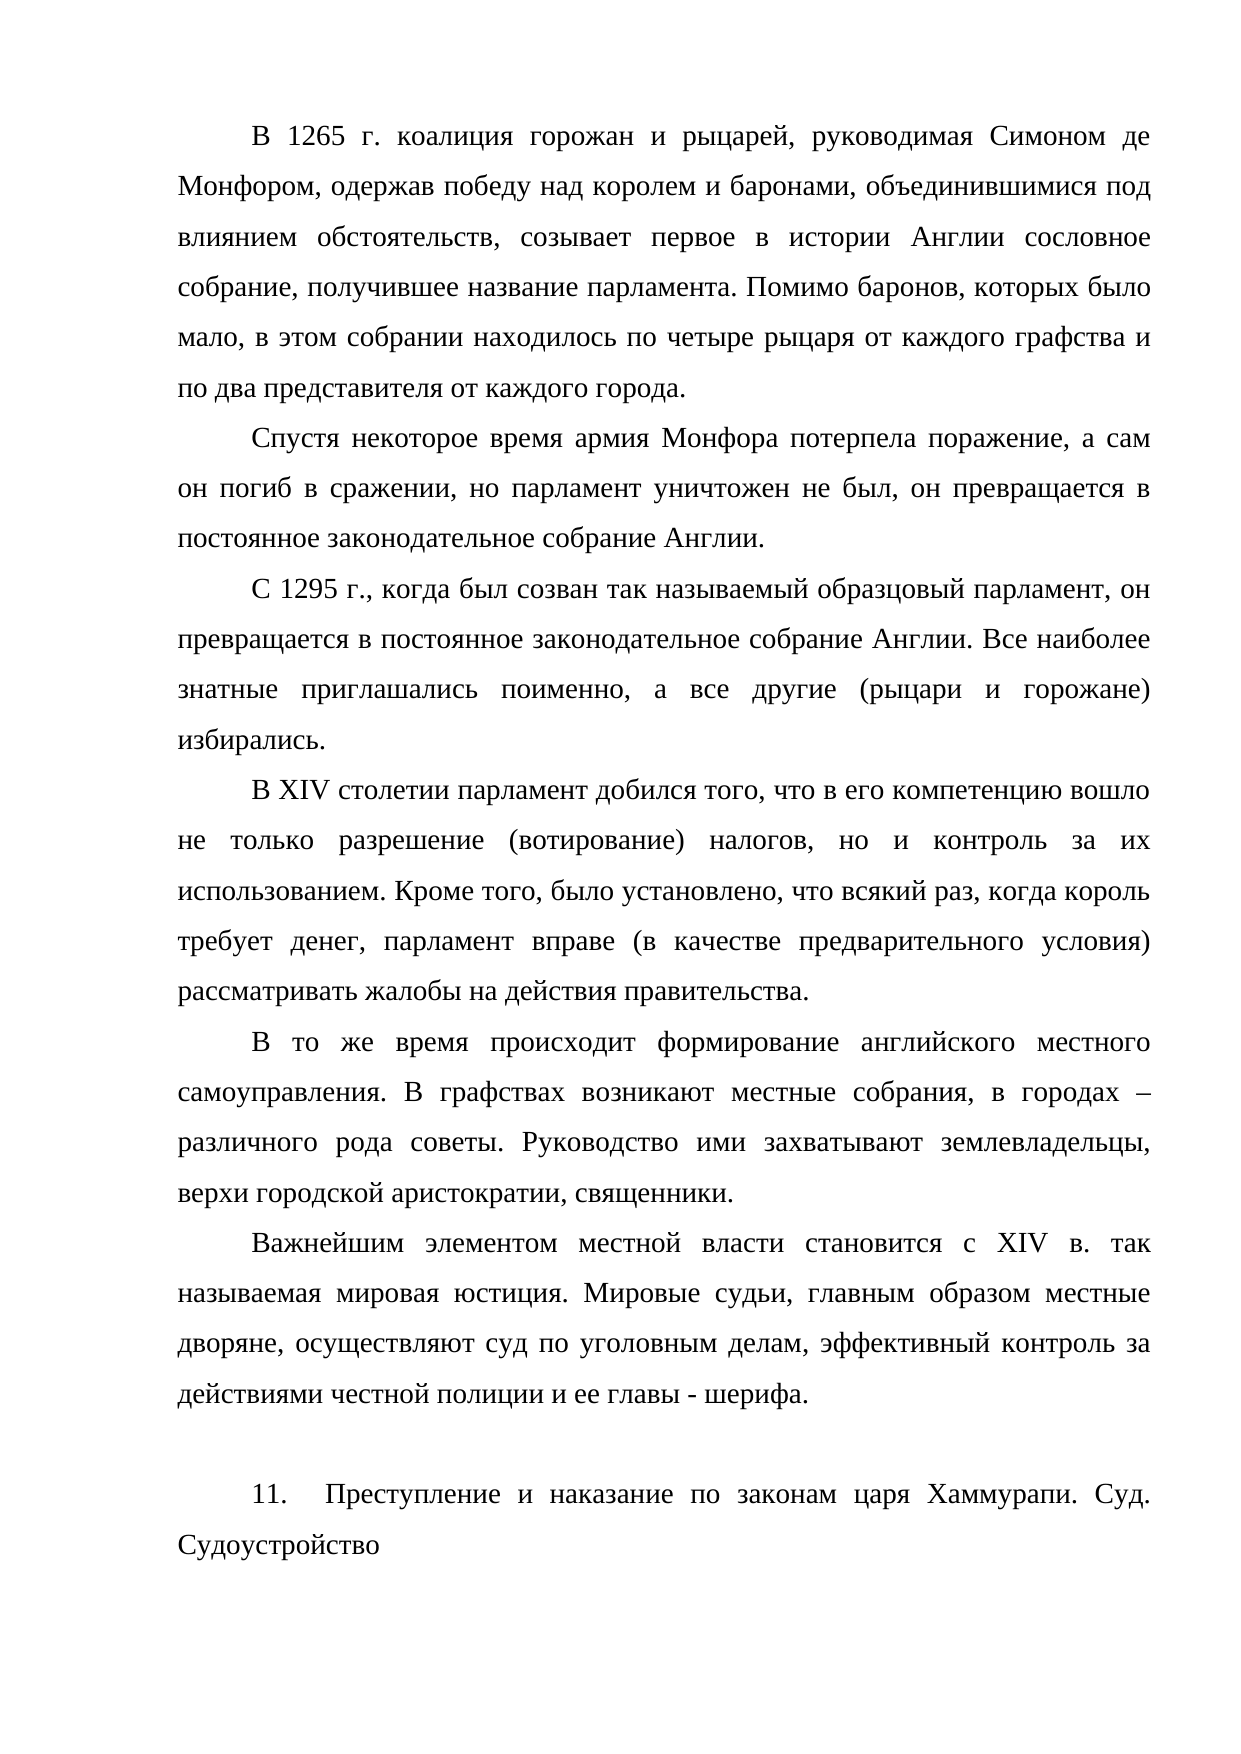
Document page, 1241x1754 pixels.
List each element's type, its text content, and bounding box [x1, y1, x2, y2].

text Важнейшим элементом местной власти становится с XIV в. так называемая мировая юстиция. Мировые судьи, главным образом местные дворяне, осуществляют суд по уголовным делам, эффективный контроль за действиями честной полиции и ее главы - шерифа. [177, 1225, 1152, 1409]
text В то же время происходит формирование английского местного самоуправления. В графствах возникают местные собрания, в городах – различного рода советы. Руководство ими захватывают землевладельцы, верхи городской аристократии, священники. [177, 1024, 1152, 1208]
list Преступление и наказание по законам царя Хаммурапи. Суд. Судоустройство [177, 1477, 1152, 1560]
text С 1295 г., когда был созван так называемый образцовый парламент, он превращается в постоянное законодательное собрание Англии. Все наиболее знатные приглашались поименно, а все другие (рыцари и горожане) избирались. [177, 571, 1152, 755]
text Спустя некоторое время армия Монфора потерпела поражение, а сам он погиб в сражении, но парламент уничтожен не был, он превращается в постоянное законодательное собрание Англии. [177, 420, 1152, 554]
text В 1265 г. коалиция горожан и рыцарей, руководимая Симоном де Монфором, одержав победу над королем и баронами, объединившимися под влиянием обстоятельств, созывает первое в истории Англии сословное собрание, получившее название парламента. Помимо баронов, которых было мало, в этом собрании находилось по четыре рыцаря от каждого графства и по два представителя от каждого города. [177, 118, 1152, 403]
text В XIV столетии парламент добился того, что в его компетенцию вошло не только разрешение (вотирование) налогов, но и контроль за их использованием. Кроме того, было установлено, что всякий раз, когда король требует денег, парламент вправе (в качестве предварительного условия) рассматривать жалобы на действия правительства. [177, 772, 1152, 1007]
